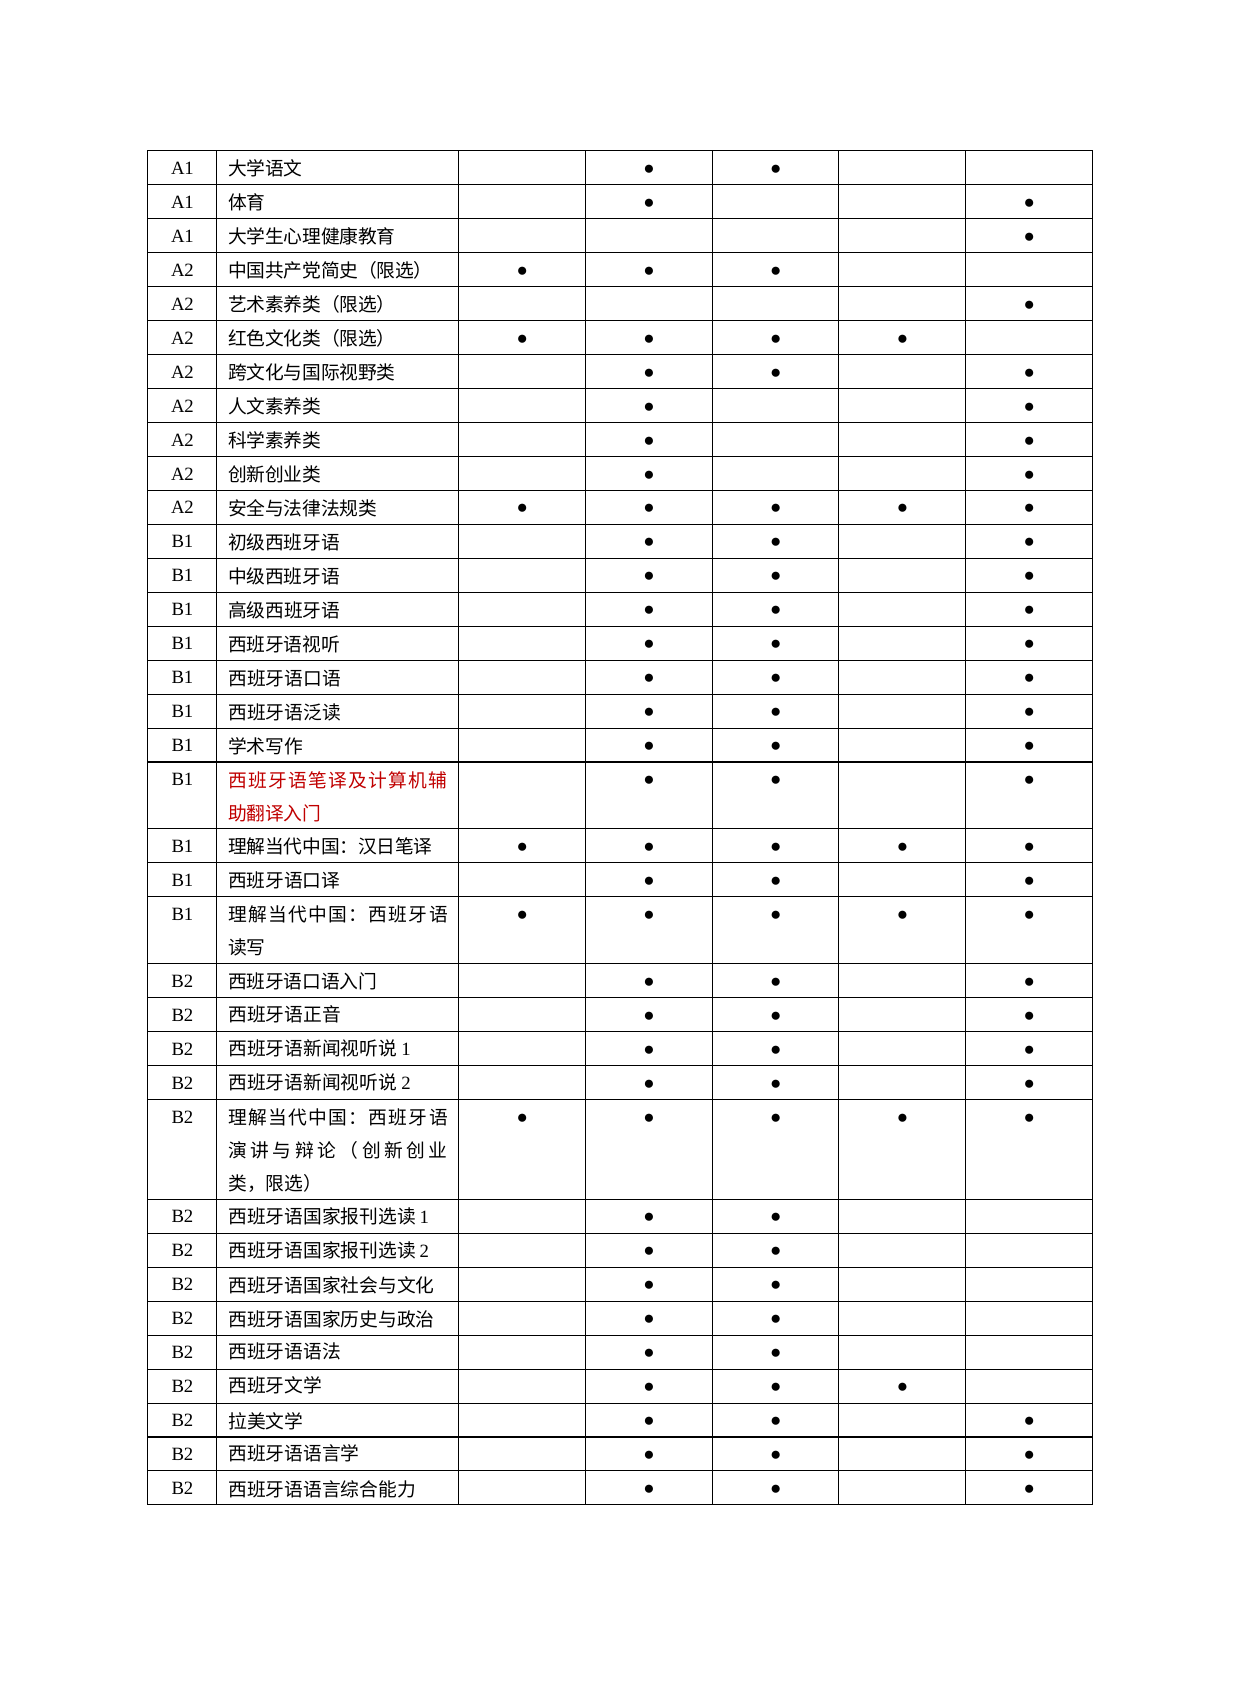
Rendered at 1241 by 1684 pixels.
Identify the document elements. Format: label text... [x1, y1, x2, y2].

table_cell 高级西班牙语 [217, 593, 458, 626]
table_cell [839, 185, 965, 218]
table_cell ● [586, 1234, 712, 1267]
table_cell ● [586, 423, 712, 456]
table_cell ● [586, 829, 712, 862]
table_cell [839, 1302, 965, 1334]
table_cell [459, 559, 585, 592]
table_cell ● [966, 491, 1092, 524]
table_cell ● [713, 1438, 838, 1470]
table_cell [839, 559, 965, 592]
table_cell B1 [148, 829, 216, 862]
table_cell ● [966, 729, 1092, 761]
table_cell ● [586, 1200, 712, 1233]
table_cell B2 [148, 964, 216, 997]
table_cell [459, 355, 585, 388]
table_cell 体育 [217, 185, 458, 218]
table_cell ● [839, 491, 965, 524]
table_cell A2 [148, 389, 216, 422]
table_cell ● [966, 829, 1092, 862]
table_cell ● [586, 1100, 712, 1199]
table_cell ● [586, 525, 712, 558]
table_cell 西班牙语视听 [217, 627, 458, 659]
table_cell [839, 423, 965, 456]
table_cell B1 [148, 695, 216, 727]
table_cell ● [713, 1234, 838, 1267]
table_cell [459, 1268, 585, 1301]
table_cell [839, 151, 965, 184]
table_cell B1 [148, 661, 216, 693]
table_cell [459, 695, 585, 727]
table_cell ● [586, 729, 712, 761]
table_cell A2 [148, 321, 216, 354]
table_cell 理解当代中国：西班牙语读写 [217, 897, 458, 963]
table_cell [839, 219, 965, 252]
table_cell [839, 964, 965, 997]
table_cell ● [586, 457, 712, 490]
table_cell B1 [148, 729, 216, 761]
table_cell [839, 863, 965, 896]
table_cell [459, 151, 585, 184]
table_cell [839, 525, 965, 558]
table_cell 西班牙语口语 [217, 661, 458, 693]
table_cell [839, 457, 965, 490]
table_cell 西班牙语语法 [217, 1336, 458, 1368]
table_cell ● [586, 863, 712, 896]
table_cell 人文素养类 [217, 389, 458, 422]
table_cell [839, 627, 965, 659]
table_cell [839, 763, 965, 828]
table_cell ● [586, 627, 712, 659]
table_cell ● [459, 1100, 585, 1199]
table_cell 大学生心理健康教育 [217, 219, 458, 252]
table_cell ● [713, 661, 838, 693]
table_cell 红色文化类（限选） [217, 321, 458, 354]
table_cell B2 [148, 1336, 216, 1368]
table_cell ● [586, 151, 712, 184]
table_cell ● [713, 1370, 838, 1402]
table_cell [839, 1268, 965, 1301]
table_cell [713, 219, 838, 252]
table_cell 西班牙语正音 [217, 998, 458, 1031]
table_cell ● [966, 964, 1092, 997]
table_cell [459, 1471, 585, 1504]
table_cell ● [966, 1100, 1092, 1199]
table_cell A1 [148, 185, 216, 218]
table_cell ● [586, 491, 712, 524]
table_cell ● [713, 355, 838, 388]
table_cell ● [713, 1100, 838, 1199]
table_cell ● [586, 1370, 712, 1402]
table_cell ● [966, 863, 1092, 896]
table_cell [839, 1200, 965, 1233]
table_cell ● [586, 1404, 712, 1436]
table_cell B2 [148, 1370, 216, 1402]
table_cell [839, 1404, 965, 1436]
table_cell ● [713, 1032, 838, 1065]
table_cell ● [586, 1066, 712, 1099]
table_cell B1 [148, 593, 216, 626]
table_cell A2 [148, 355, 216, 388]
table_cell [459, 287, 585, 320]
table_cell ● [713, 998, 838, 1031]
table_cell ● [966, 998, 1092, 1031]
table_cell [839, 998, 965, 1031]
table_cell A1 [148, 219, 216, 252]
table_cell 西班牙语口译 [217, 863, 458, 896]
table_cell ● [713, 559, 838, 592]
table_cell 创新创业类 [217, 457, 458, 490]
table_cell 理解当代中国：汉日笔译 [217, 829, 458, 862]
table_cell [586, 219, 712, 252]
table_cell B1 [148, 525, 216, 558]
table_cell ● [713, 763, 838, 828]
table_cell [459, 1438, 585, 1470]
table_cell ● [586, 1032, 712, 1065]
table_cell ● [966, 1471, 1092, 1504]
table_cell ● [713, 1471, 838, 1504]
table_cell [713, 287, 838, 320]
table_cell [713, 457, 838, 490]
table_cell ● [839, 829, 965, 862]
table_cell [586, 287, 712, 320]
table_cell B2 [148, 1302, 216, 1334]
table_cell ● [586, 1438, 712, 1470]
table_cell [839, 253, 965, 286]
table_cell ● [586, 695, 712, 727]
table_cell A2 [148, 287, 216, 320]
table_cell ● [586, 897, 712, 963]
table_cell ● [713, 491, 838, 524]
table_cell 理解当代中国：西班牙语演讲与辩论（创新创业类，限选） [217, 1100, 458, 1199]
table_cell [459, 1200, 585, 1233]
table_cell ● [586, 1336, 712, 1368]
table_cell ● [586, 763, 712, 828]
table_cell ● [713, 1200, 838, 1233]
table_cell 西班牙语国家社会与文化 [217, 1268, 458, 1301]
table_cell ● [459, 491, 585, 524]
table_cell [459, 627, 585, 659]
table_cell [713, 185, 838, 218]
table_cell ● [713, 829, 838, 862]
table_cell ● [713, 1268, 838, 1301]
table_cell B2 [148, 1471, 216, 1504]
table_cell 西班牙文学 [217, 1370, 458, 1402]
table_cell 西班牙语新闻视听说 2 [217, 1066, 458, 1099]
table_cell [713, 389, 838, 422]
table_cell ● [713, 1336, 838, 1368]
table_cell ● [839, 321, 965, 354]
table_cell ● [713, 1302, 838, 1334]
table_cell 西班牙语口语入门 [217, 964, 458, 997]
table_cell [459, 661, 585, 693]
table_cell [966, 1234, 1092, 1267]
table_cell ● [966, 1404, 1092, 1436]
table_cell ● [713, 964, 838, 997]
table_cell 科学素养类 [217, 423, 458, 456]
table_cell B2 [148, 998, 216, 1031]
table_cell [839, 661, 965, 693]
table_cell 中国共产党简史（限选） [217, 253, 458, 286]
table_cell ● [966, 627, 1092, 659]
table_cell 西班牙语国家报刊选读1 [217, 1200, 458, 1233]
table_cell B2 [148, 1404, 216, 1436]
table_cell ● [713, 695, 838, 727]
table_cell 中级西班牙语 [217, 559, 458, 592]
table_cell [459, 1404, 585, 1436]
table_cell ● [713, 863, 838, 896]
table_cell ● [966, 559, 1092, 592]
table_cell [966, 1370, 1092, 1402]
table_cell ● [713, 151, 838, 184]
table_cell ● [586, 253, 712, 286]
table_cell [459, 457, 585, 490]
table_cell B1 [148, 763, 216, 828]
table_cell ● [586, 559, 712, 592]
table_cell ● [966, 287, 1092, 320]
table_cell ● [966, 219, 1092, 252]
table_cell 西班牙语泛读 [217, 695, 458, 727]
table_cell ● [966, 763, 1092, 828]
table_cell A2 [148, 253, 216, 286]
table_cell ● [713, 253, 838, 286]
table_cell [459, 763, 585, 828]
table_cell B2 [148, 1066, 216, 1099]
table_cell [459, 219, 585, 252]
table_cell ● [713, 729, 838, 761]
table_cell 西班牙语语言综合能力 [217, 1471, 458, 1504]
table_cell [839, 287, 965, 320]
table_cell [459, 1032, 585, 1065]
table_cell ● [839, 1370, 965, 1402]
table_cell B2 [148, 1268, 216, 1301]
table_cell B1 [148, 627, 216, 659]
table_cell ● [713, 627, 838, 659]
table_cell [459, 1302, 585, 1334]
table_cell ● [459, 897, 585, 963]
table_cell 西班牙语笔译及计算机辅助翻译入门 [217, 763, 458, 828]
table_cell [966, 1268, 1092, 1301]
table_cell ● [459, 253, 585, 286]
table_cell 初级西班牙语 [217, 525, 458, 558]
table_cell ● [586, 1302, 712, 1334]
table_cell [459, 863, 585, 896]
table_cell ● [966, 525, 1092, 558]
table_cell A2 [148, 491, 216, 524]
table_cell [839, 593, 965, 626]
table_cell ● [839, 1100, 965, 1199]
table_cell ● [586, 389, 712, 422]
table_cell ● [966, 661, 1092, 693]
table_cell [839, 355, 965, 388]
table_cell B1 [148, 863, 216, 896]
table_cell 拉美文学 [217, 1404, 458, 1436]
table_cell ● [966, 423, 1092, 456]
table_cell [459, 525, 585, 558]
table_cell A2 [148, 423, 216, 456]
table_cell ● [713, 1066, 838, 1099]
table_cell B1 [148, 559, 216, 592]
table_cell [839, 1066, 965, 1099]
table_cell ● [966, 355, 1092, 388]
table_cell B2 [148, 1234, 216, 1267]
table_cell ● [713, 593, 838, 626]
table_cell 西班牙语国家历史与政治 [217, 1302, 458, 1334]
table_cell ● [586, 593, 712, 626]
table_cell 西班牙语新闻视听说 1 [217, 1032, 458, 1065]
table_cell [839, 1336, 965, 1368]
table_cell [839, 1032, 965, 1065]
table_cell B2 [148, 1100, 216, 1199]
table_cell ● [586, 964, 712, 997]
table_cell [966, 321, 1092, 354]
table_cell [459, 1234, 585, 1267]
table_cell ● [586, 1268, 712, 1301]
table_cell ● [459, 321, 585, 354]
table_cell ● [586, 185, 712, 218]
table_cell ● [966, 1438, 1092, 1470]
table_cell A1 [148, 151, 216, 184]
table_cell [459, 729, 585, 761]
table_cell ● [966, 1032, 1092, 1065]
table_cell ● [713, 321, 838, 354]
table_cell [839, 389, 965, 422]
table_cell [459, 998, 585, 1031]
table_cell [839, 1234, 965, 1267]
table_cell ● [966, 593, 1092, 626]
table_cell ● [713, 897, 838, 963]
table_cell 大学语文 [217, 151, 458, 184]
table_cell [459, 1066, 585, 1099]
table_cell [459, 185, 585, 218]
table_cell ● [586, 355, 712, 388]
table_cell ● [713, 525, 838, 558]
table_cell ● [586, 661, 712, 693]
table_cell 艺术素养类（限选） [217, 287, 458, 320]
table_cell [459, 964, 585, 997]
table_cell 跨文化与国际视野类 [217, 355, 458, 388]
table_cell ● [966, 695, 1092, 727]
table_cell [839, 695, 965, 727]
table_cell ● [586, 998, 712, 1031]
table_cell B2 [148, 1032, 216, 1065]
table_cell [459, 423, 585, 456]
table_cell 学术写作 [217, 729, 458, 761]
table_cell [839, 729, 965, 761]
table_cell ● [713, 1404, 838, 1436]
table_cell 西班牙语国家报刊选读2 [217, 1234, 458, 1267]
table_cell [459, 1336, 585, 1368]
table_cell ● [966, 457, 1092, 490]
table_cell [459, 389, 585, 422]
table_cell [966, 1200, 1092, 1233]
table_cell [839, 1438, 965, 1470]
table_cell 西班牙语语言学 [217, 1438, 458, 1470]
table_cell B2 [148, 1200, 216, 1233]
table_cell ● [966, 897, 1092, 963]
table_cell [966, 151, 1092, 184]
table_cell B1 [148, 897, 216, 963]
table_cell ● [586, 1471, 712, 1504]
table_cell [966, 253, 1092, 286]
table_cell B2 [148, 1438, 216, 1470]
table_cell ● [966, 185, 1092, 218]
table_cell ● [966, 389, 1092, 422]
table_cell [839, 1471, 965, 1504]
table_cell [459, 593, 585, 626]
table_cell ● [839, 897, 965, 963]
table_cell [966, 1302, 1092, 1334]
table_cell ● [966, 1066, 1092, 1099]
table_cell ● [459, 829, 585, 862]
table_cell [713, 423, 838, 456]
table_cell A2 [148, 457, 216, 490]
table_cell 安全与法律法规类 [217, 491, 458, 524]
table_cell [459, 1370, 585, 1402]
table_cell ● [586, 321, 712, 354]
table_cell [966, 1336, 1092, 1368]
